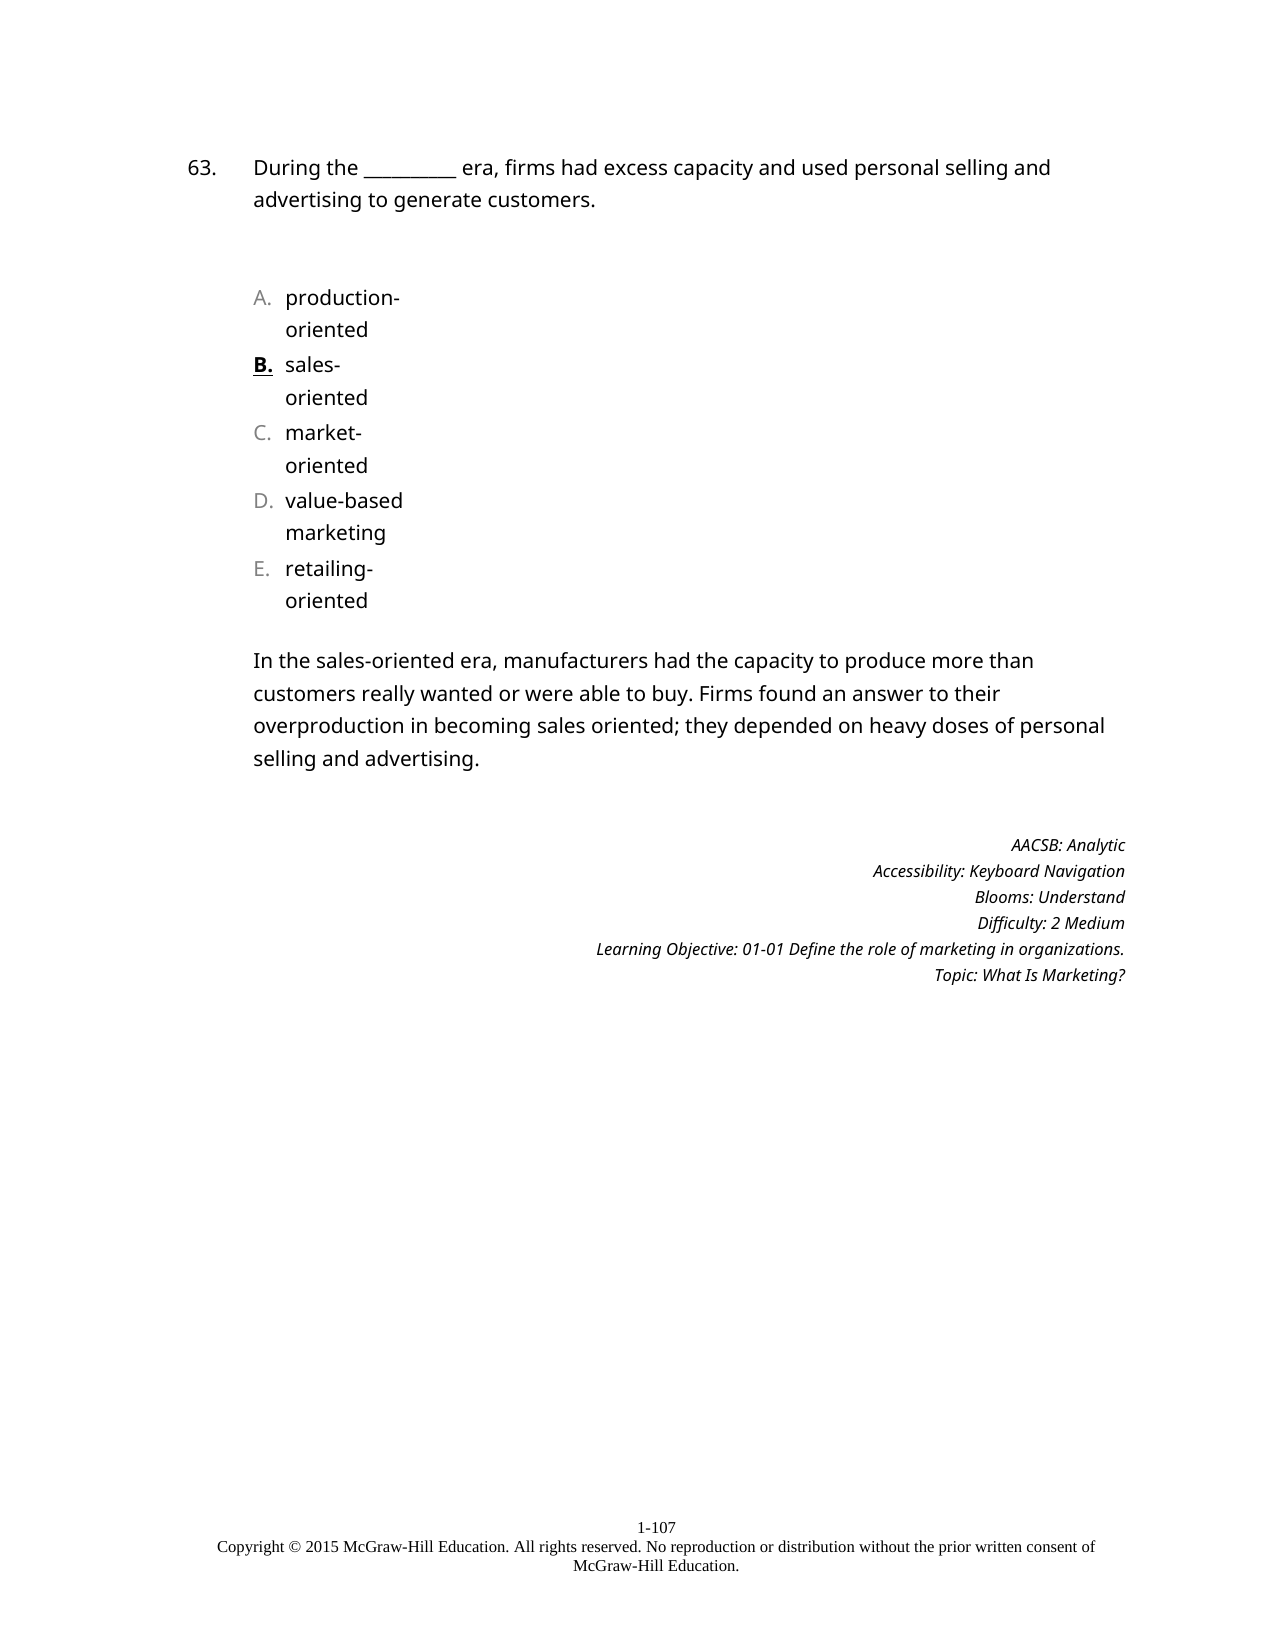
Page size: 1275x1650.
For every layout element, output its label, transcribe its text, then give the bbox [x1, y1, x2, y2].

table_header 63. [188, 153, 253, 804]
table_header AACSB: Analytic Accessibility: Keyboard Navigation Blooms: Understand Difficulty: 2 Medium Learning Objective: 01-01 Define the role of marketing in organizations. Topic: What Is Marketing? [188, 833, 1125, 1022]
table_header During the __________ era, firms had excess capacity and used personal selling and advertising to generate customers. In the sales-oriented era, manufacturers had the capacity to produce more than customers really wanted or were able to buy. Firms found an answer to their overproduction in becoming sales oriented; they depended on heavy doses of personal selling and advertising. [253, 153, 1125, 804]
